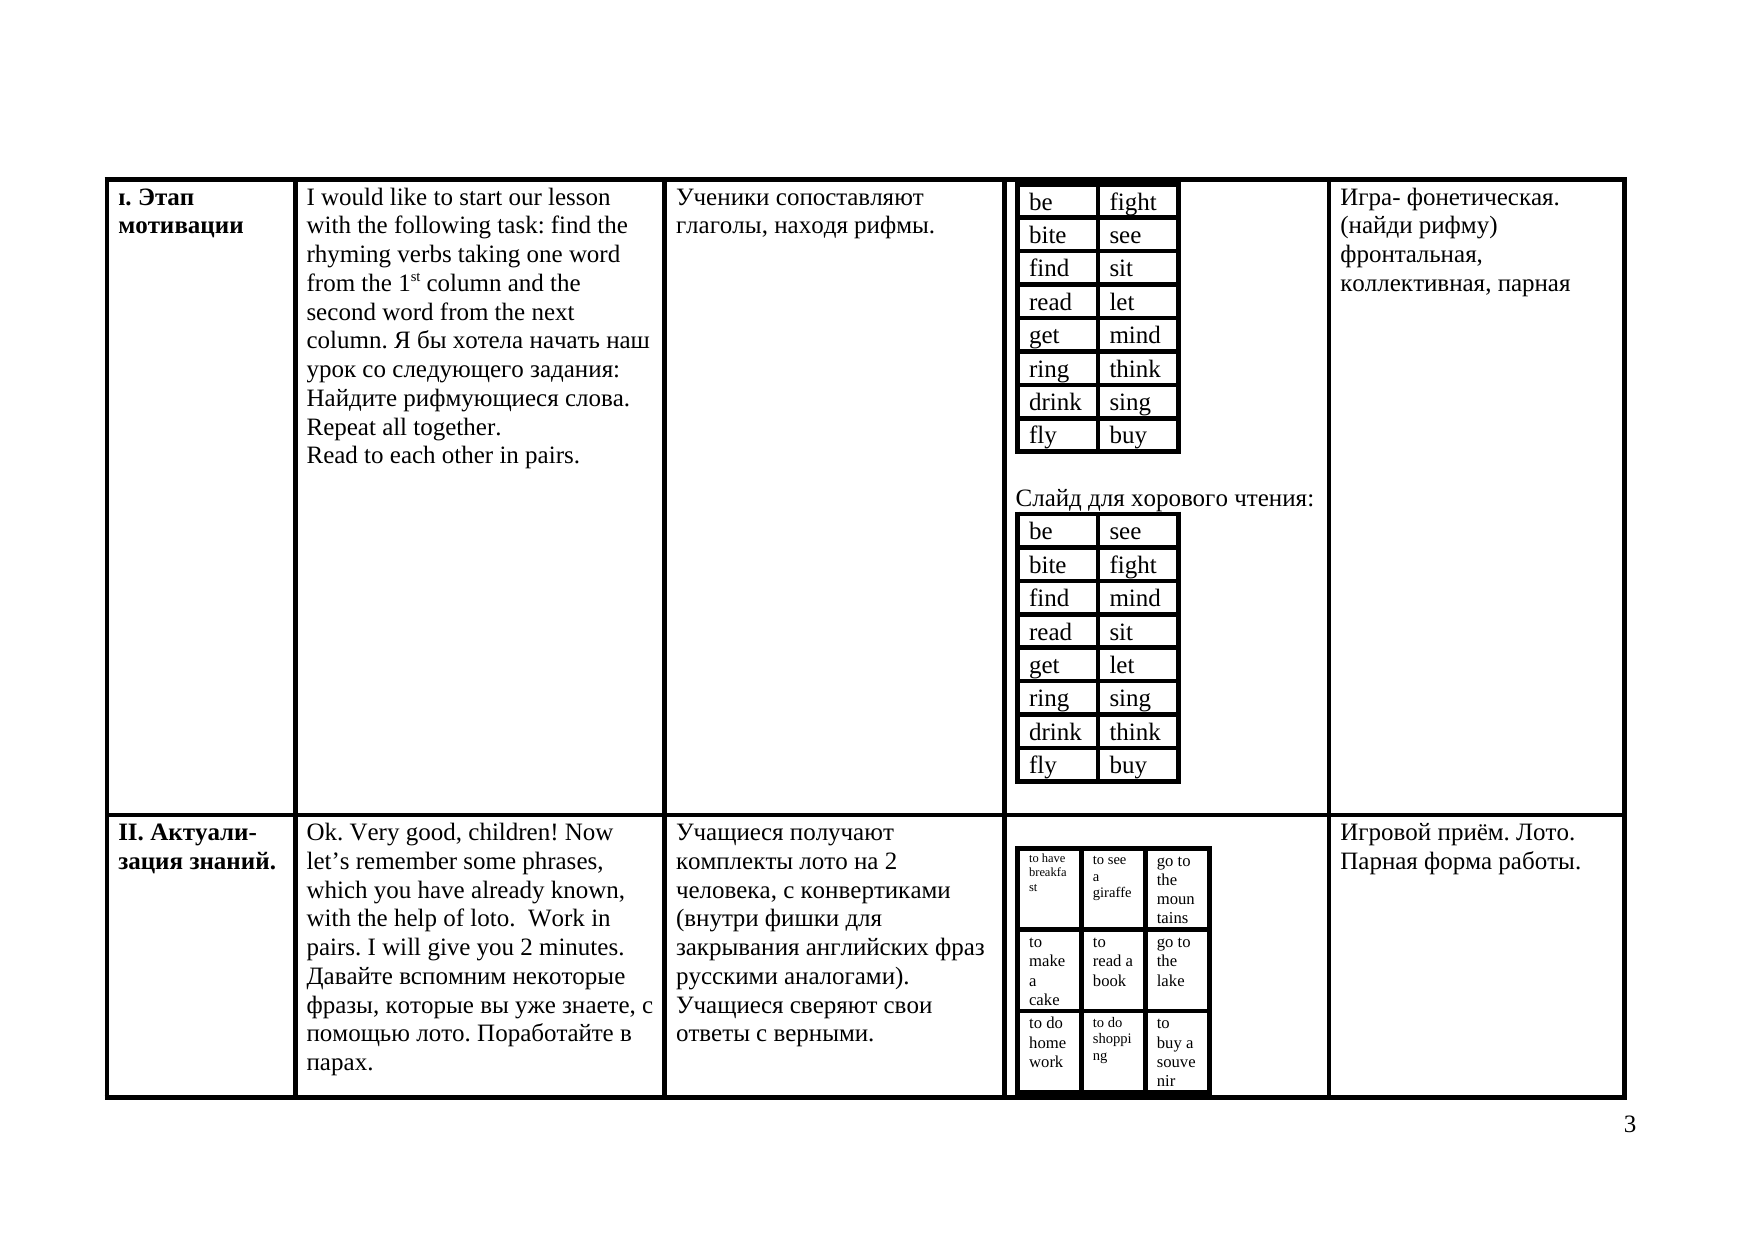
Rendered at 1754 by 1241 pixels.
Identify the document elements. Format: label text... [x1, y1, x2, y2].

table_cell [109, 817, 293, 1095]
table_cell Ученики сопоставляют глаголы, находя рифмы. [667, 182, 1002, 812]
table_cell I would like to start our lesson with the following task: find the rhyming verbs taking one word from the 1st column and the second word from the next column. Я бы хотела начать наш урок со следующего задания: Найдите рифмующиеся слова. Repeat all together. Read to each other in pairs. [298, 182, 662, 812]
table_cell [1007, 817, 1327, 1095]
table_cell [298, 817, 662, 1095]
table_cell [667, 817, 1002, 1095]
table_cell Слайд для хорового чтения: [1007, 182, 1327, 812]
table_cell ɪ. Этап мотивации [109, 182, 293, 812]
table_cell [1331, 817, 1622, 1095]
table_cell Игра- фонетическая. (найди рифму) фронтальная, коллективная, парная [1331, 182, 1622, 812]
